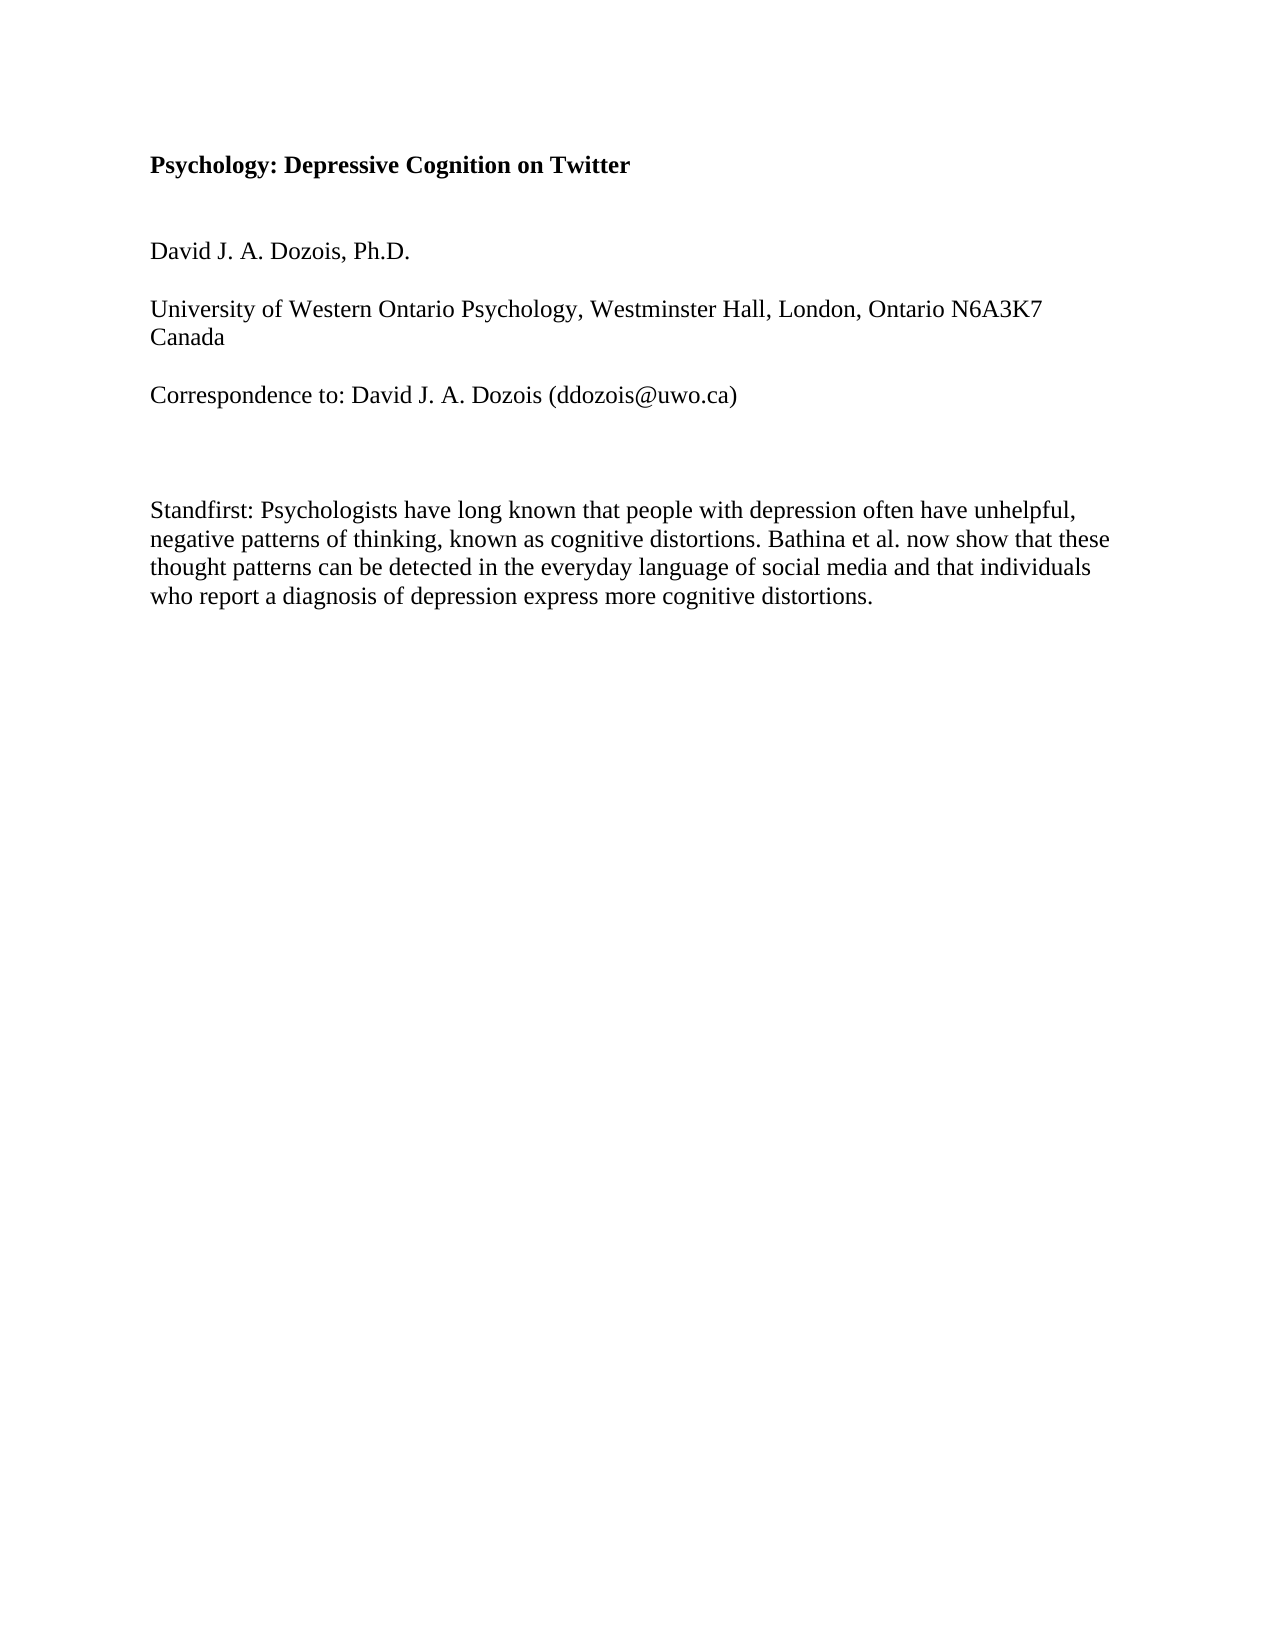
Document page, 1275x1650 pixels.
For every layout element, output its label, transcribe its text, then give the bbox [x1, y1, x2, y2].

text Canada [150, 322, 1125, 351]
text David J. A. Dozois, Ph.D. [150, 236, 1125, 265]
text Correspondence to: David J. A. Dozois (ddozois@uwo.ca) [150, 380, 1125, 409]
text Psychology: Depressive Cognition on Twitter [150, 150, 1125, 179]
text University of Western Ontario Psychology, Westminster Hall, London, Ontario N6A3K7 [150, 294, 1125, 322]
text Standfirst: Psychologists have long known that people with depression often have unhelpful, negative patterns of thinking, known as cognitive distortions. Bathina et al. now show that these thought patterns can be detected in the everyday language of social media and that individuals who report a diagnosis of depression express more cognitive distortions. [150, 495, 1125, 610]
